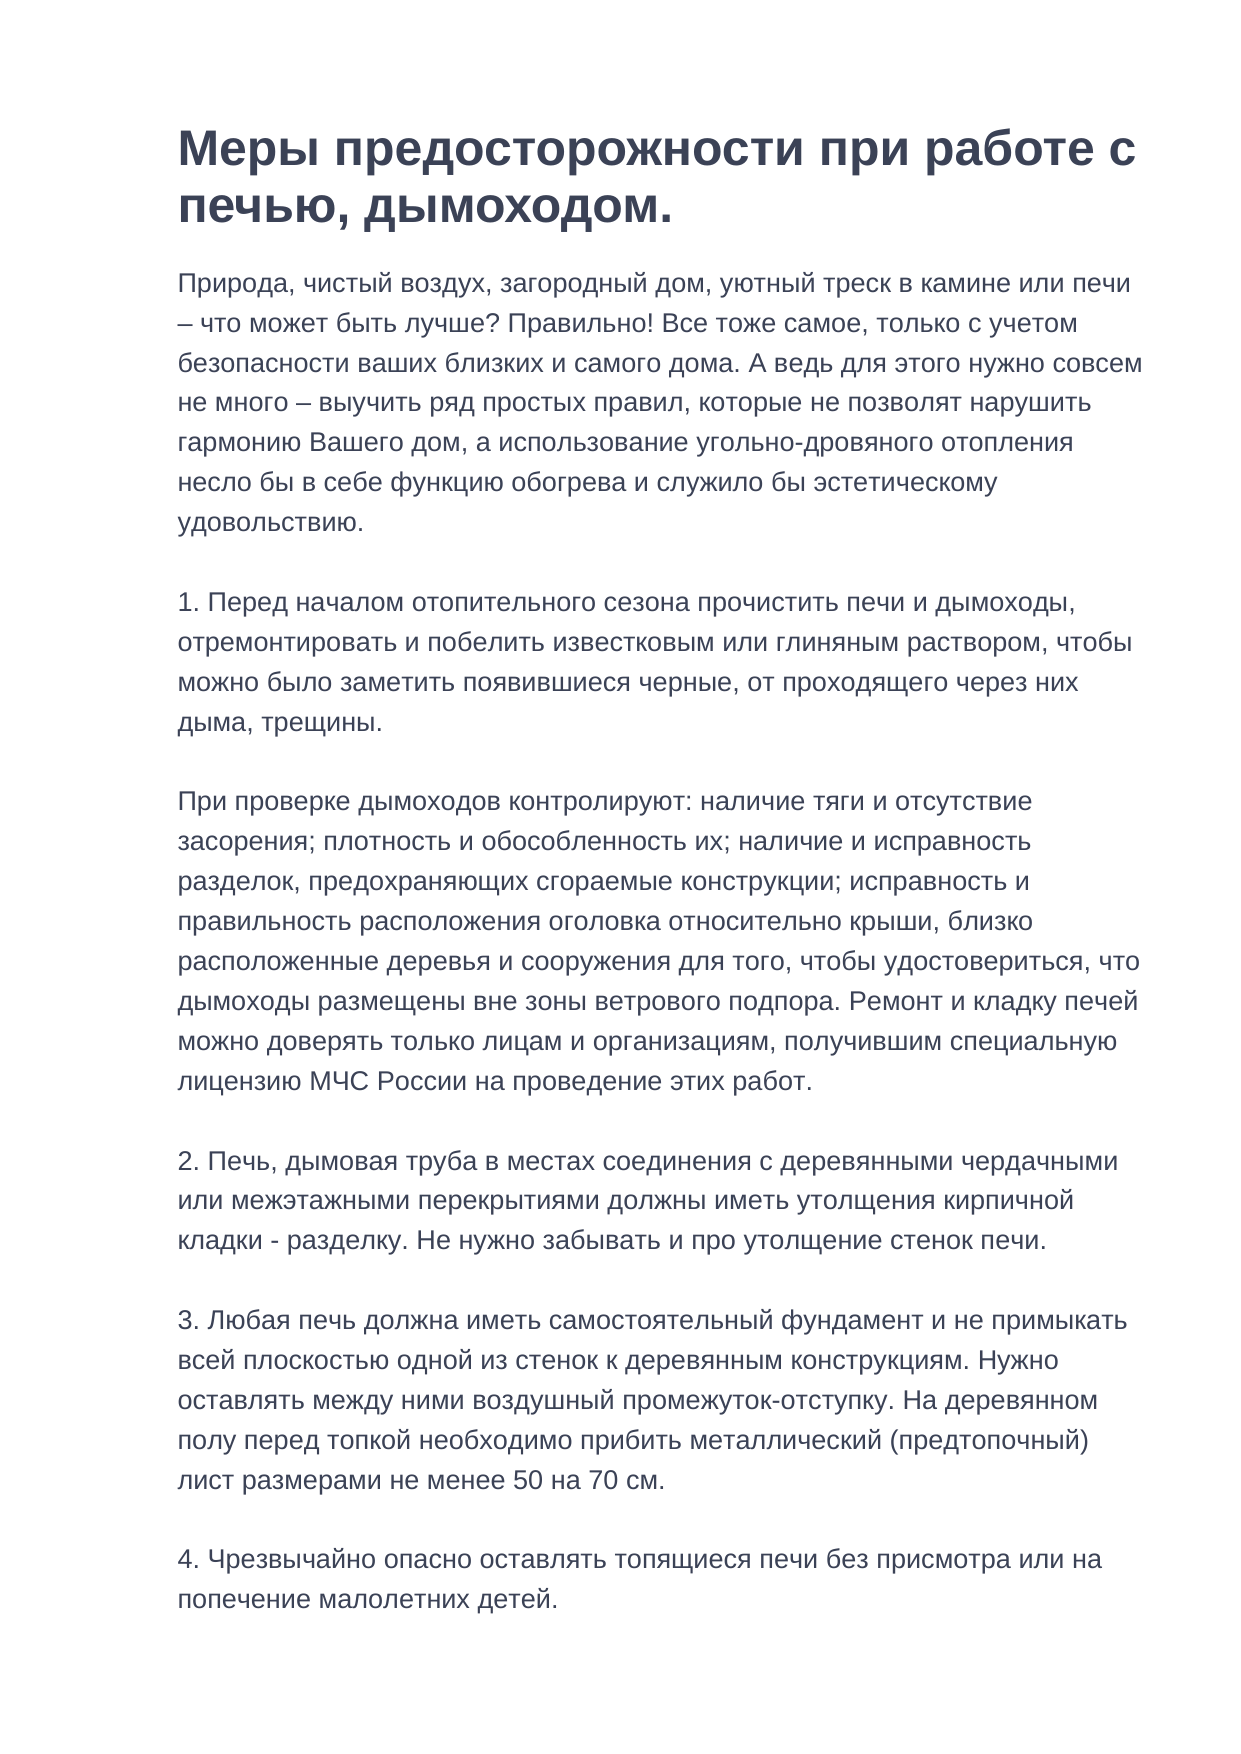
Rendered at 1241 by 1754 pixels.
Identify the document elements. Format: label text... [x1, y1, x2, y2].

text Меры предосторожности при работе с печью, дымоходом. [177, 118, 1152, 233]
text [177, 258, 1152, 1614]
